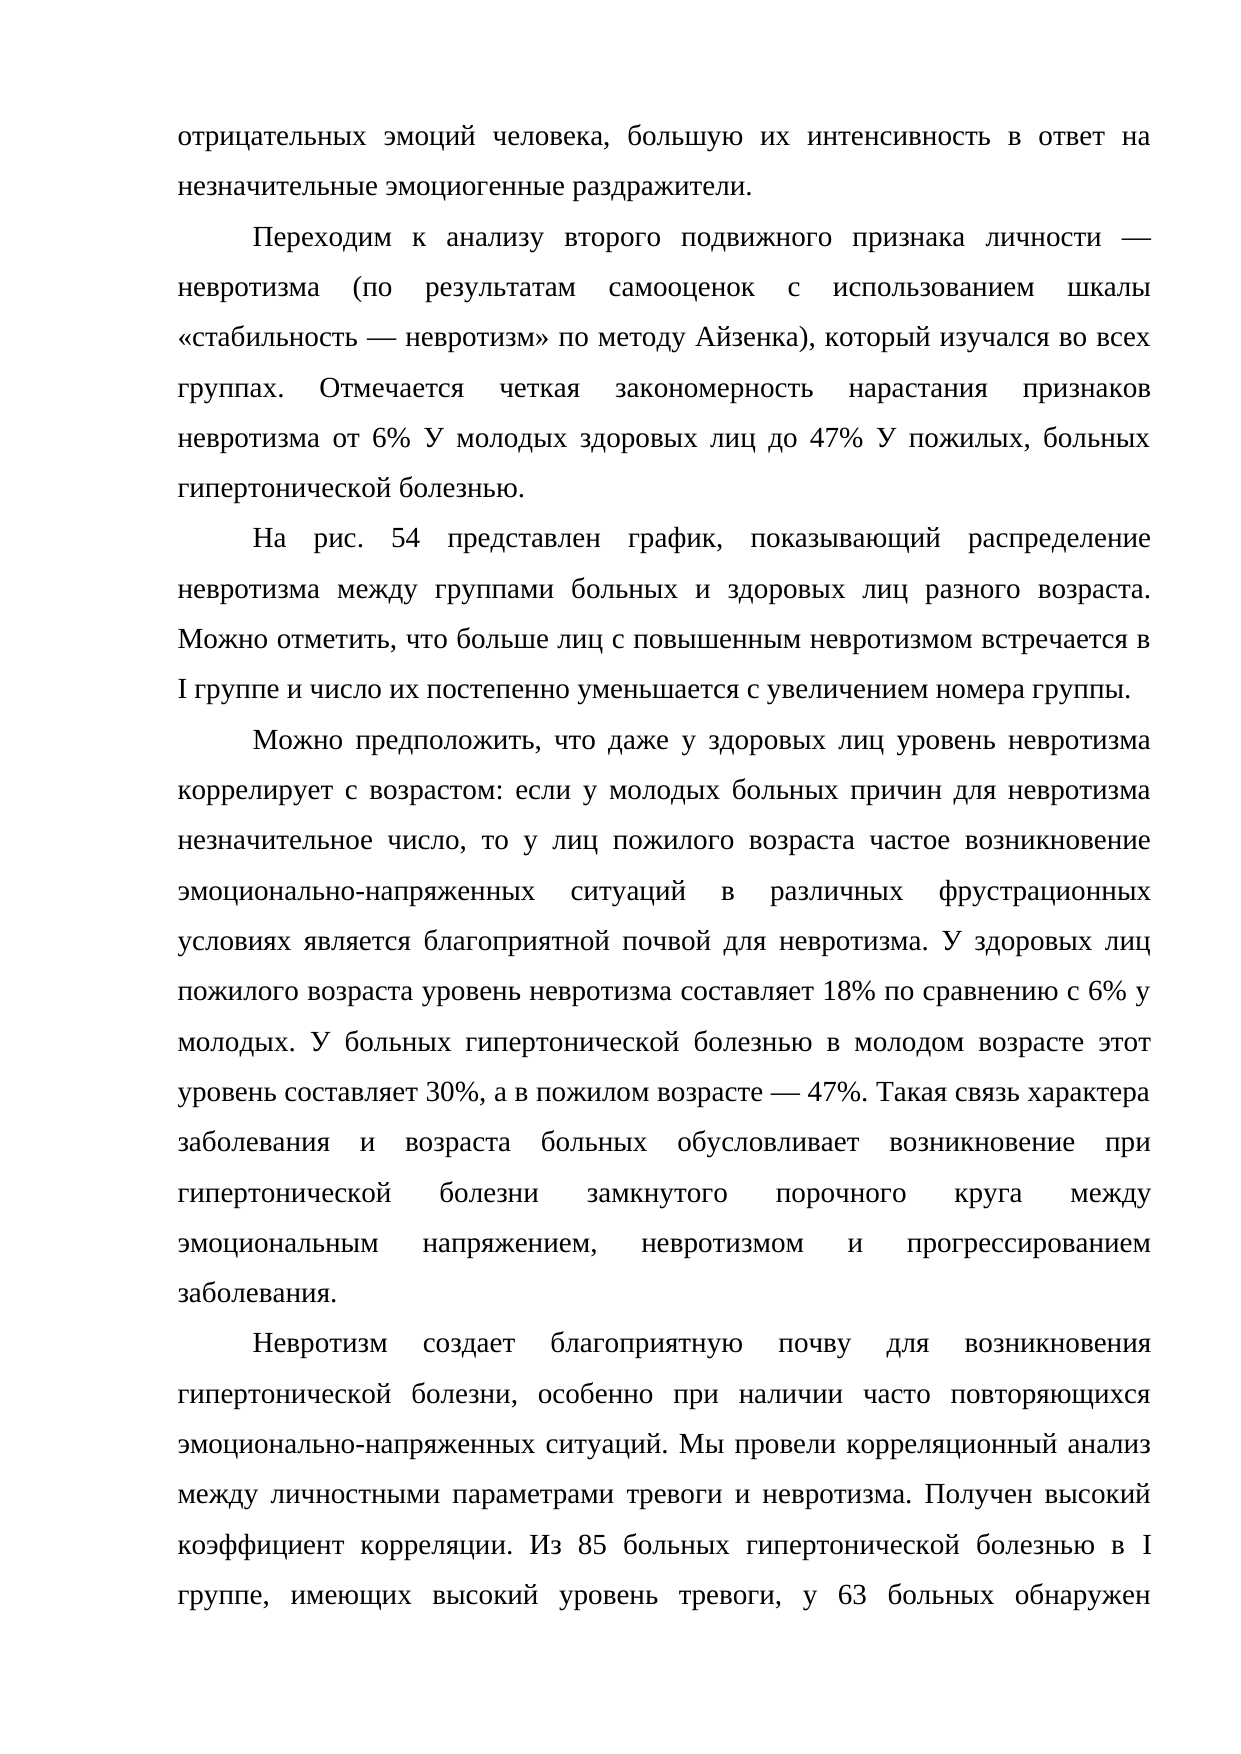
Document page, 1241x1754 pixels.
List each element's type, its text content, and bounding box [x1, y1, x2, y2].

text На рис. 54 представлен график, показывающий распределение невротизма между группами больных и здоровых лиц разного возраста. Можно отметить, что больше лиц с повышенным невротизмом встречается в I группе и число их постепенно уменьшается с увеличением номера группы. [177, 521, 1152, 705]
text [177, 118, 1152, 202]
text Переходим к анализу второго подвижного признака личности — невротизма (по результатам самооценок с использованием шкалы «стабильность — невротизм» по методу Айзенка), который изучался во всех группах. Отмечается четкая закономерность нарастания признаков невротизма от 6% У молодых здоровых лиц до 47% У пожилых, больных гипертонической болезнью. [177, 219, 1152, 504]
text Можно предположить, что даже у здоровых лиц уровень невротизма коррелирует с возрастом: если у молодых больных причин для невротизма незначительное число, то у лиц пожилого возраста частое возникновение эмоционально-напряженных ситуаций в различных фрустрационных условиях является благоприятной почвой для невротизма. У здоровых лиц пожилого возраста уровень невротизма составляет 18% по сравнению с 6% у молодых. У больных гипертонической болезнью в молодом возрасте этот уровень составляет 30%, а в пожилом возрасте — 47%. Такая связь характера заболевания и возраста больных обусловливает возникновение при гипертонической болезни замкнутого порочного круга между эмоциональным напряжением, невротизмом и прогрессированием заболевания. [177, 722, 1152, 1309]
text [177, 1326, 1152, 1611]
